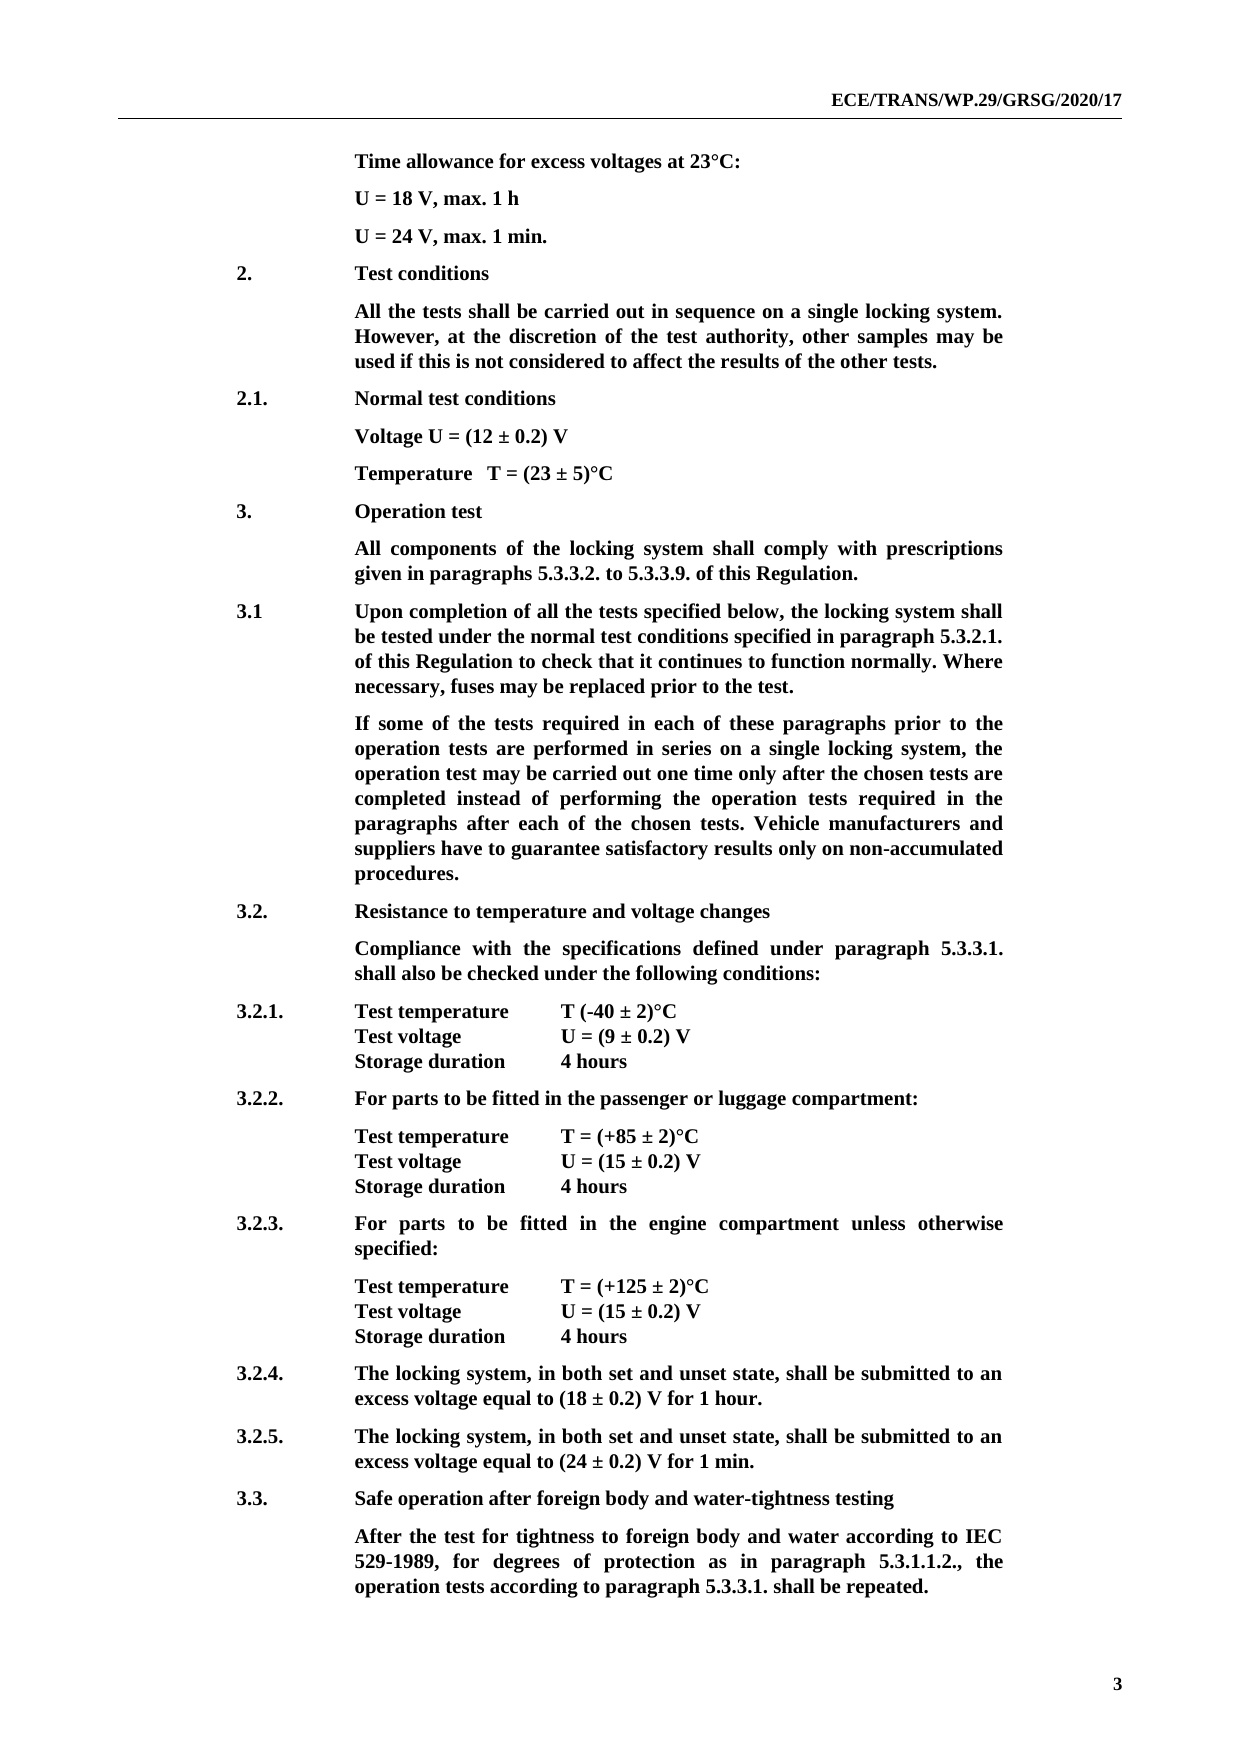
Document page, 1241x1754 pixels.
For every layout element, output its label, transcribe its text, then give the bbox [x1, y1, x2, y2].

text 3.2.3. For parts to be fitted in the engine compartment unless otherwise specified: [236, 1210, 1004, 1260]
text Test temperature T = (+85 ± 2)°C [354, 1123, 1004, 1148]
text 2.1. Normal test conditions [236, 385, 1004, 410]
text 3.2.2. For parts to be fitted in the passenger or luggage compartment: [236, 1085, 1004, 1110]
text 3.2. Resistance to temperature and voltage changes [236, 898, 1004, 923]
text Temperature T = (23 ± 5)°C [354, 460, 1004, 485]
text Storage duration 4 hours [354, 1048, 1004, 1073]
text U = 18 V, max. 1 h [236, 185, 1004, 210]
text Storage duration 4 hours [354, 1173, 1004, 1198]
text All components of the locking system shall comply with prescriptions given in paragraphs 5.3.3.2. to 5.3.3.9. of this Regulation. [354, 535, 1004, 585]
text Time allowance for excess voltages at 23°C: [236, 148, 1004, 173]
text 3. Operation test [236, 498, 1004, 523]
text Compliance with the specifications defined under paragraph 5.3.3.1. shall also be checked under the following conditions: [236, 935, 1004, 985]
text Test temperature T = (+125 ± 2)°C [354, 1273, 1004, 1298]
text Test voltage U = (15 ± 0.2) V [354, 1298, 1004, 1323]
text 3.2.1. Test temperature T (-40 ± 2)°C [236, 998, 1004, 1023]
text Test voltage U = (9 ± 0.2) V [354, 1023, 1004, 1048]
text After the test for tightness to foreign body and water according to IEC 529-1989, for degrees of protection as in paragraph 5.3.1.1.2., the operation tests according to paragraph 5.3.3.1. shall be repeated. [354, 1523, 1004, 1598]
text If some of the tests required in each of these paragraphs prior to the operation tests are performed in series on a single locking system, the operation test may be carried out one time only after the chosen tests are completed instead of performing the operation tests required in the paragraphs after each of the chosen tests. Vehicle manufacturers and suppliers have to guarantee satisfactory results only on non-accumulated procedures. [236, 710, 1004, 885]
text U = 24 V, max. 1 min. [236, 223, 1004, 248]
text Test voltage U = (15 ± 0.2) V [354, 1148, 1004, 1173]
text 3.2.5. The locking system, in both set and unset state, shall be submitted to an excess voltage equal to (24 ± 0.2) V for 1 min. [236, 1423, 1004, 1473]
text Storage duration 4 hours [354, 1323, 1004, 1348]
text 3.1 Upon completion of all the tests specified below, the locking system shall be tested under the normal test conditions specified in paragraph 5.3.2.1. of this Regulation to check that it continues to function normally. Where necessary, fuses may be replaced prior to the test. [236, 598, 1004, 698]
text All the tests shall be carried out in sequence on a single locking system. However, at the discretion of the test authority, other samples may be used if this is not considered to affect the results of the other tests. [354, 298, 1004, 373]
text 2. Test conditions [236, 260, 1004, 285]
text 3.3. Safe operation after foreign body and water-tightness testing [236, 1485, 1004, 1510]
text Voltage U = (12 ± 0.2) V [354, 423, 1004, 448]
text 3.2.4. The locking system, in both set and unset state, shall be submitted to an excess voltage equal to (18 ± 0.2) V for 1 hour. [236, 1360, 1004, 1410]
